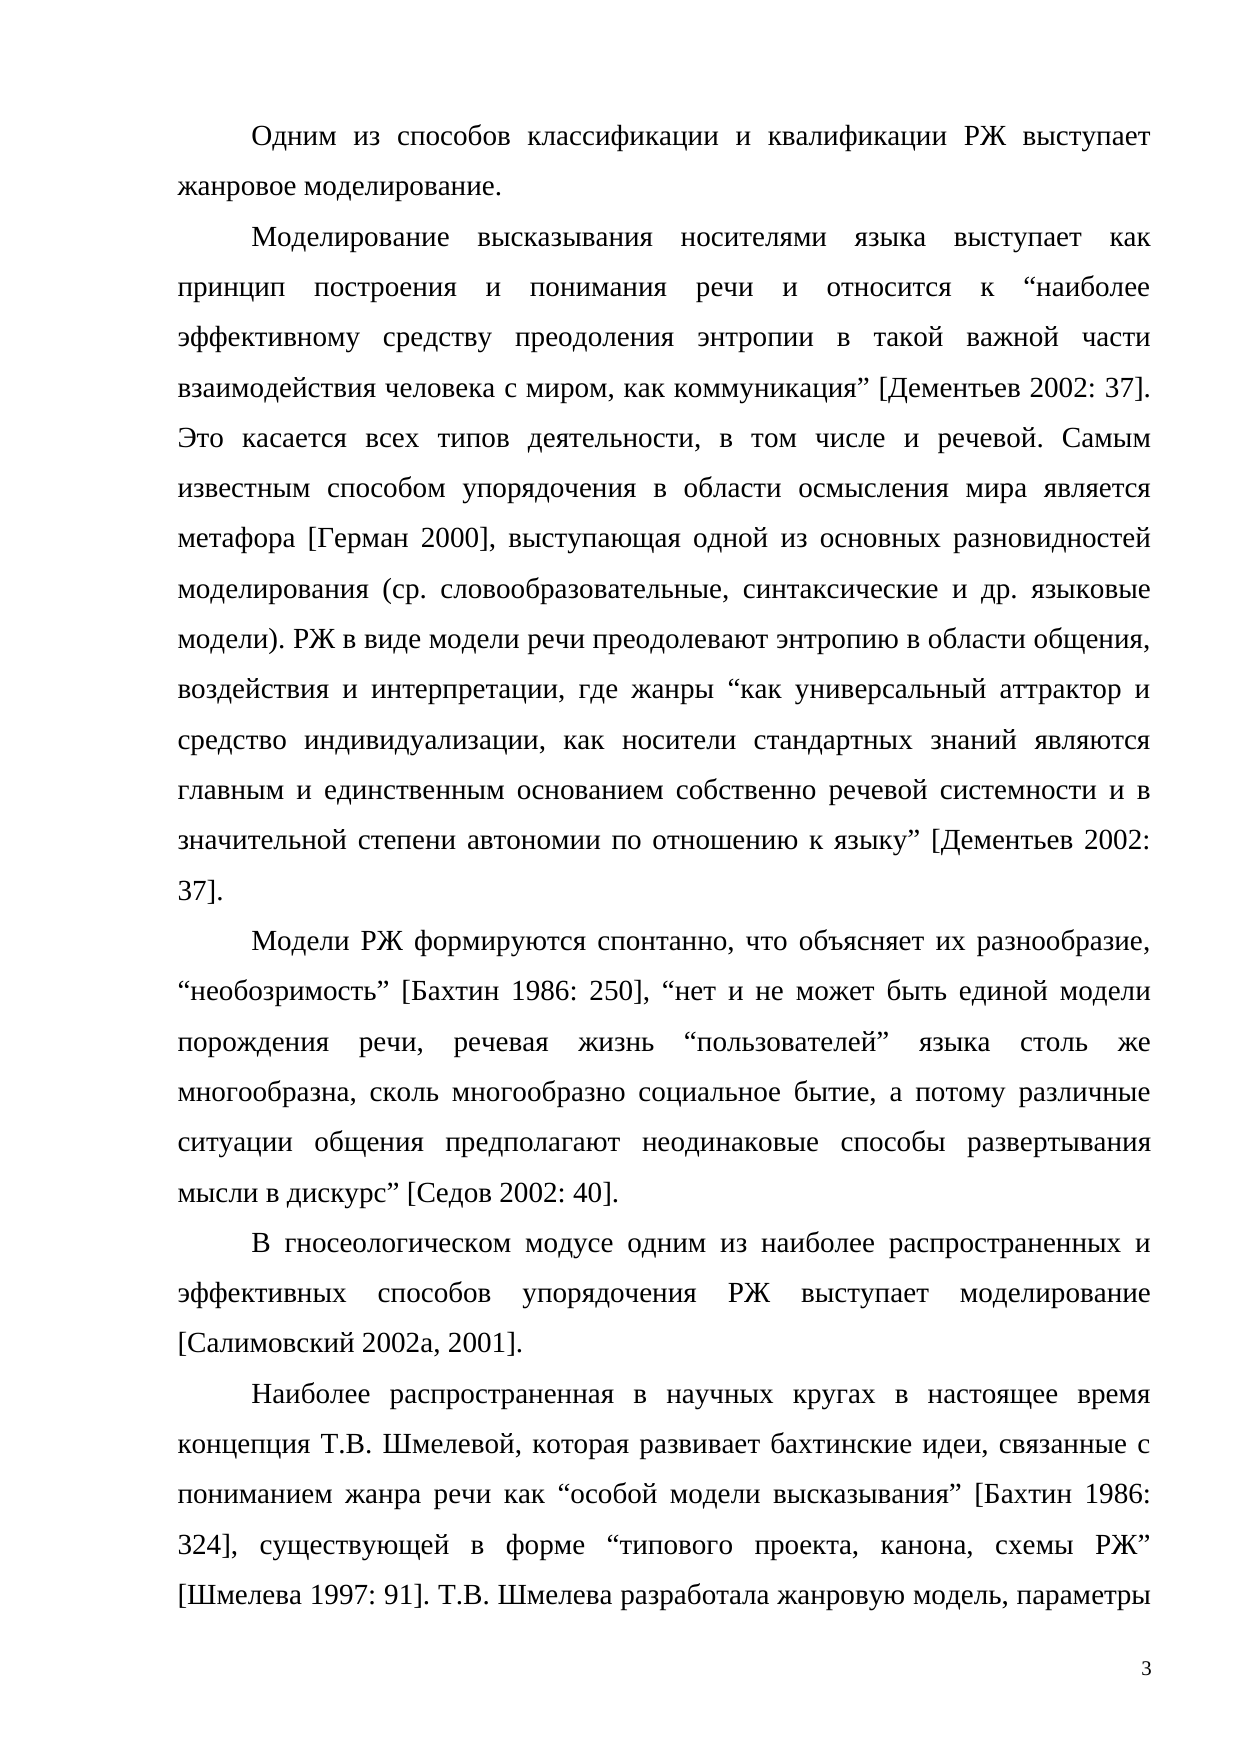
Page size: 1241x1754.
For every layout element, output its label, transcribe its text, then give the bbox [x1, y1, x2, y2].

text Модели РЖ формируются спонтанно, что объясняет их разнообразие, “необозримость” [Бахтин 1986: 250], “нет и не может быть единой модели порождения речи, речевая жизнь “пользователей” языка столь же многообразна, сколь многообразно социальное бытие, а потому различные ситуации общения предполагают неодинаковые способы развертывания мысли в дискурс” [Седов 2002: 40]. [177, 923, 1152, 1208]
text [177, 1376, 1152, 1611]
text В гносеологическом модусе одним из наиболее распространенных и эффективных способов упорядочения РЖ выступает моделирование [Салимовский 2002а, 2001]. [177, 1225, 1152, 1359]
text Моделирование высказывания носителями языка выступает как принцип построения и понимания речи и относится к “наиболее эффективному средству преодоления энтропии в такой важной части взаимодействия человека с миром, как коммуникация” [Дементьев 2002: 37]. Это касается всех типов деятельности, в том числе и речевой. Самым известным способом упорядочения в области осмысления мира является метафора [Герман 2000], выступающая одной из основных разновидностей моделирования (ср. словообразовательные, синтаксические и др. языковые модели). РЖ в виде модели речи преодолевают энтропию в области общения, воздействия и интерпретации, где жанры “как универсальный аттрактор и средство индивидуализации, как носители стандартных знаний являются главным и единственным основанием собственно речевой системности и в значительной степени автономии по отношению к языку” [Дементьев 2002: 37]. [177, 219, 1152, 906]
text Одним из способов классификации и квалификации РЖ выступает жанровое моделирование. [177, 118, 1152, 202]
